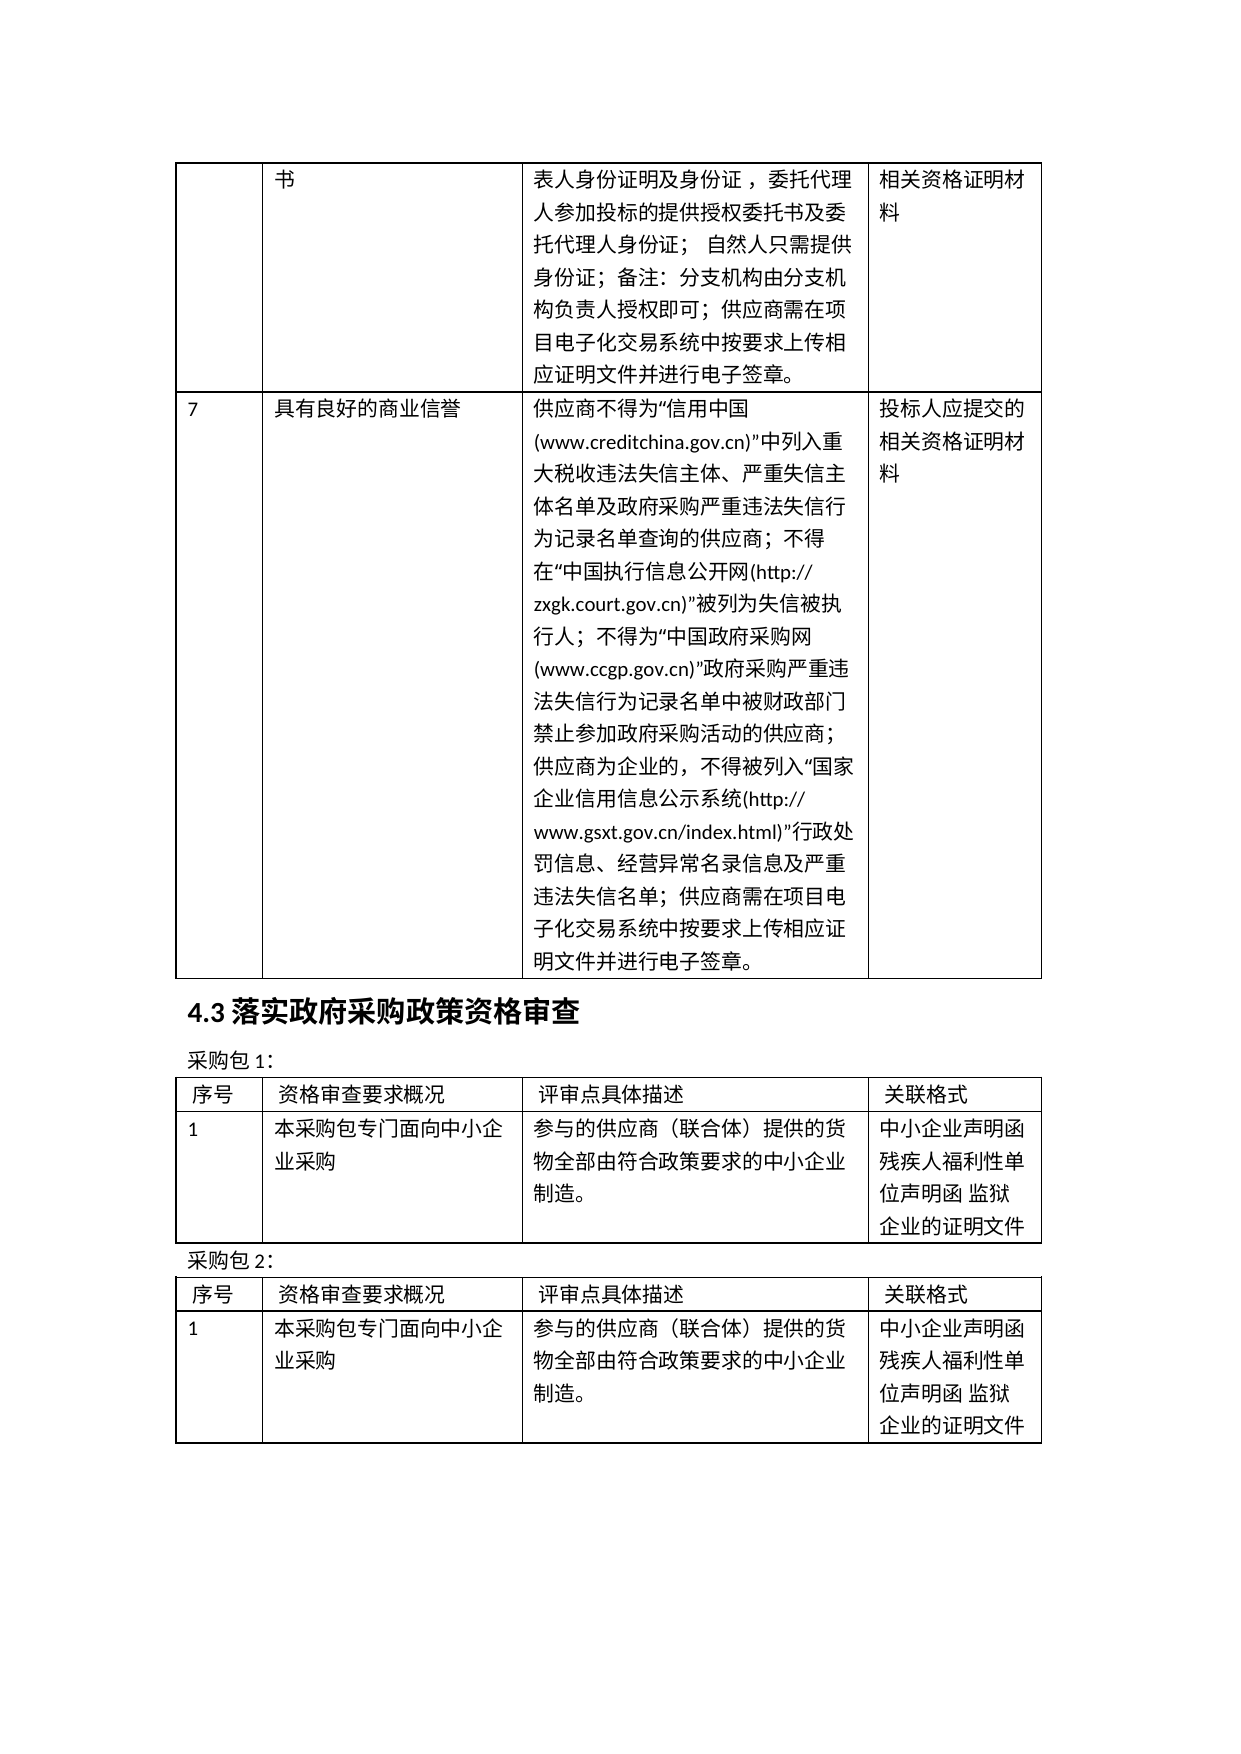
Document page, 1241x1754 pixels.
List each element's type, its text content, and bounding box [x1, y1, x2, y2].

table_header 评审点具体描述 [523, 1078, 868, 1111]
table_header 关联格式 [869, 1278, 1041, 1310]
table_cell 中小企业声明函 残疾人福利性单位声明函 监狱企业的证明文件 [869, 1112, 1041, 1242]
table_cell 1 [177, 1112, 262, 1242]
table_cell 参与的供应商（联合体）提供的货物全部由符合政策要求的中小企业制造。 [523, 1112, 868, 1242]
table_header 资格审查要求概况 [263, 1078, 522, 1111]
table_cell 本采购包专门面向中小企业采购 [263, 1312, 522, 1442]
table_cell 投标人应提交的相关资格证明材料 [869, 393, 1041, 978]
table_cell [523, 164, 868, 391]
table_header 序号 [177, 1078, 262, 1111]
text 4.3落实政府采购政策资格审查 [187, 979, 1053, 1044]
text 采购包2： [187, 1244, 1053, 1276]
table_cell 中小企业声明函 残疾人福利性单位声明函 监狱企业的证明文件 [869, 1312, 1041, 1442]
table_header 关联格式 [869, 1078, 1041, 1111]
text 采购包1： [187, 1044, 1053, 1077]
table_header 评审点具体描述 [523, 1278, 868, 1310]
table_cell 法人身份证明或法人授权书 [263, 164, 522, 391]
table_cell 6 [177, 164, 262, 391]
table_cell 投标人应提交的相关资格证明材料 [869, 164, 1041, 391]
table_cell 参与的供应商（联合体）提供的货物全部由符合政策要求的中小企业制造。 [523, 1312, 868, 1442]
table_cell 7 [177, 393, 262, 978]
table_cell 1 [177, 1312, 262, 1442]
table_cell 供应商不得为“信用中国(www.creditchina.gov.cn)”中列入重大税收违法失信主体、严重失信主体名单及政府采购严重违法失信行为记录名单查询的供应商；不得在“中国执行信息公开网(http://zxgk.court.gov.cn)”被列为失信被执行人；不得为“中国政府采购网(www.ccgp.gov.cn)”政府采购严重违法失信行为记录名单中被财政部门禁止参加政府采购活动的供应商；供应商为企业的，不得被列入“国家企业信用信息公示系统(http://www.gsxt.gov.cn/index.html)”行政处罚信息、经营异常名录信息及严重违法失信名单；供应商需在项目电子化交易系统中按要求上传相应证明文件并进行电子签章。 [523, 393, 868, 978]
table_cell 本采购包专门面向中小企业采购 [263, 1112, 522, 1242]
table_header 序号 [177, 1278, 262, 1310]
table_header 资格审查要求概况 [263, 1278, 522, 1310]
table_cell 具有良好的商业信誉 [263, 393, 522, 978]
